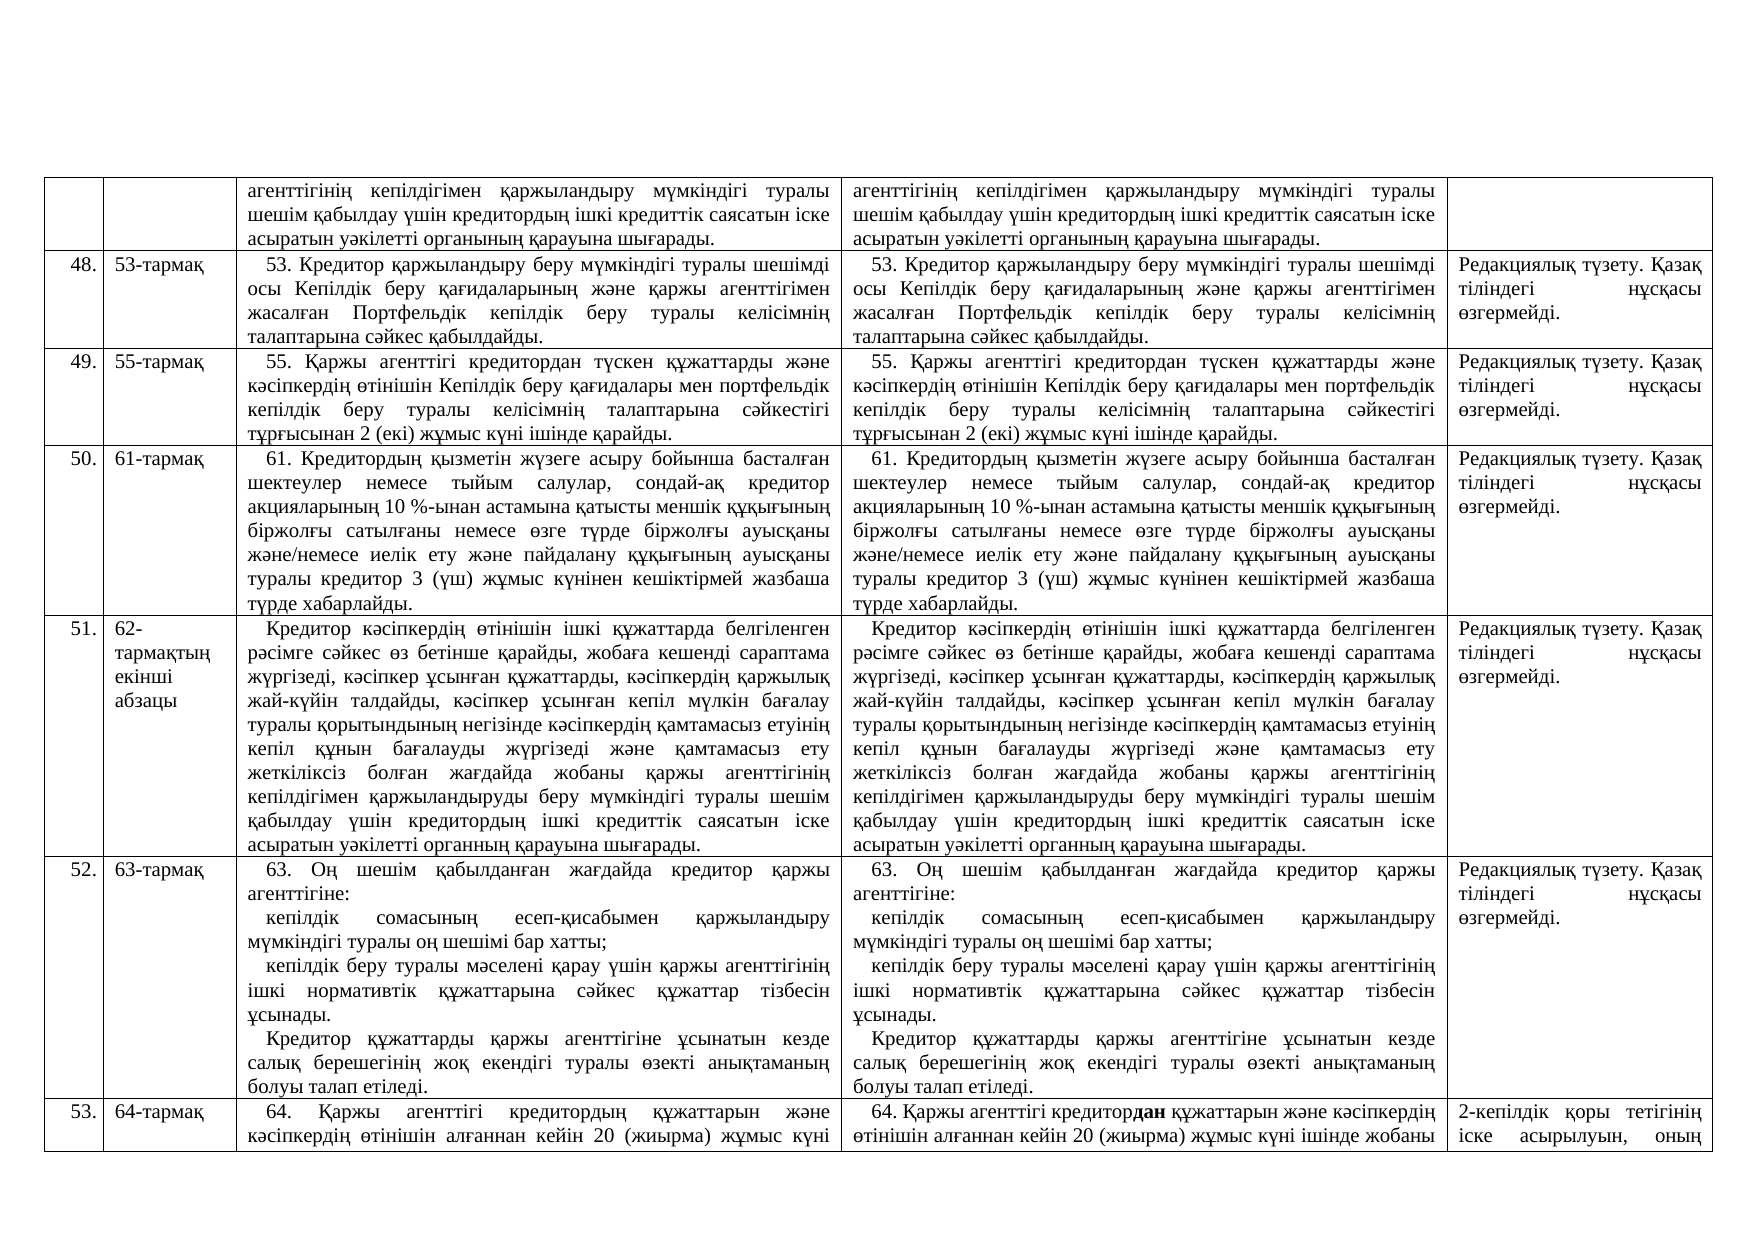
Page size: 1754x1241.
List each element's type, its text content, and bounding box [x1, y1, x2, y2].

table_cell 61. Кредитордың қызметін жүзеге асыру бойынша басталған шектеулер немесе тыйым салулар, сондай-ақ кредитор акцияларының 10 %-ынан астамына қатысты меншік құқығының біржолғы сатылғаны немесе өзге түрде біржолғы ауысқаны және/немесе иелік ету және пайдалану құқығының ауысқаны туралы кредитор 3 (үш) жұмыс күнінен кешіктірмей жазбаша түрде хабарлайды. [237, 446, 841, 614]
table_cell 53-тармақ [104, 251, 236, 348]
table_cell 55-тармақ [104, 349, 236, 445]
table_cell 61. Кредитордың қызметін жүзеге асыру бойынша басталған шектеулер немесе тыйым салулар, сондай-ақ кредитор акцияларының 10 %-ынан астамына қатысты меншік құқығының біржолғы сатылғаны немесе өзге түрде біржолғы ауысқаны және/немесе иелік ету және пайдалану құқығының ауысқаны туралы кредитор 3 (үш) жұмыс күнінен кешіктірмей жазбаша түрде хабарлайды. [842, 446, 1447, 614]
table_cell Редакциялық түзету. Қазақ тіліндегі нұсқасы өзгермейді. [1448, 446, 1712, 614]
table_cell Кредитор кәсіпкердің өтінішін ішкі құжаттарда белгіленген рәсімге сәйкес өз бетінше қарайды, жобаға кешенді сараптама жүргізеді, кәсіпкер ұсынған құжаттарды, кәсіпкердің қаржылық жай-күйін талдайды, кәсіпкер ұсынған кепіл мүлкін бағалау туралы қорытындының негізінде кәсіпкердің қамтамасыз етуінің кепіл құнын бағалауды жүргізеді және қамтамасыз ету жеткіліксіз болған жағдайда жобаны қаржы агенттігінің кепілдігімен қаржыландыруды беру мүмкіндігі туралы шешім қабылдау үшін кредитордың ішкі кредиттік саясатын іске асыратын уәкілетті органның қарауына шығарады. [237, 616, 841, 856]
table_cell 63-тармақ [104, 857, 236, 1098]
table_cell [1448, 178, 1712, 250]
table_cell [237, 178, 841, 250]
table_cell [842, 1099, 1447, 1151]
table_cell Редакциялық түзету. Қазақ тіліндегі нұсқасы өзгермейді. [1448, 616, 1712, 856]
table_cell Редакциялық түзету. Қазақ тіліндегі нұсқасы өзгермейді. [1448, 349, 1712, 445]
table_cell [45, 1099, 70, 1151]
table_cell 53. Кредитор қаржыландыру беру мүмкіндігі туралы шешімді осы Кепілдік беру қағидаларының және қаржы агенттігімен жасалған Портфельдік кепілдік беру туралы келісімнің талаптарына сәйкес қабылдайды. [842, 251, 1447, 348]
table_cell 63. Оң шешім қабылданған жағдайда кредитор қаржы агенттігіне: кепілдік сомасының есеп-қисабымен қаржыландыру мүмкіндігі туралы оң шешімі бар хатты; кепілдік беру туралы мәселені қарау үшін қаржы агенттігінің ішкі нормативтік құжаттарына сәйкес құжаттар тізбесін ұсынады. Кредитор құжаттарды қаржы агенттігіне ұсынатын кезде салық берешегінің жоқ екендігі туралы өзекті анықтаманың болуы талап етіледі. [237, 857, 841, 1098]
table_cell 62-тармақтың екінші абзацы [104, 616, 236, 856]
table_cell 55. Қаржы агенттігі кредитордан түскен құжаттарды және кәсіпкердің өтінішін Кепілдік беру қағидалары мен портфельдік кепілдік беру туралы келісімнің талаптарына сәйкестігі тұрғысынан 2 (екі) жұмыс күні ішінде қарайды. [237, 349, 841, 445]
table_cell [45, 178, 103, 250]
table_cell [92, 1099, 103, 1151]
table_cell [104, 178, 236, 250]
table_cell [45, 251, 103, 348]
table_cell Редакциялық түзету. Қазақ тіліндегі нұсқасы өзгермейді. [1448, 857, 1712, 1098]
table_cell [842, 178, 1447, 250]
table_cell 55. Қаржы агенттігі кредитордан түскен құжаттарды және кәсіпкердің өтінішін Кепілдік беру қағидалары мен портфельдік кепілдік беру туралы келісімнің талаптарына сәйкестігі тұрғысынан 2 (екі) жұмыс күні ішінде қарайды. [842, 349, 1447, 445]
table_cell [45, 857, 103, 1098]
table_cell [237, 1099, 841, 1151]
table_cell 63. Оң шешім қабылданған жағдайда кредитор қаржы агенттігіне: кепілдік сомасының есеп-қисабымен қаржыландыру мүмкіндігі туралы оң шешімі бар хатты; кепілдік беру туралы мәселені қарау үшін қаржы агенттігінің ішкі нормативтік құжаттарына сәйкес құжаттар тізбесін ұсынады. Кредитор құжаттарды қаржы агенттігіне ұсынатын кезде салық берешегінің жоқ екендігі туралы өзекті анықтаманың болуы талап етіледі. [842, 857, 1447, 1098]
table_cell Редакциялық түзету. Қазақ тіліндегі нұсқасы өзгермейді. [1448, 251, 1712, 348]
table_cell [45, 616, 103, 856]
table_cell [45, 349, 103, 445]
table_cell 64-тармақ [104, 1099, 236, 1151]
table_cell Кредитор кәсіпкердің өтінішін ішкі құжаттарда белгіленген рәсімге сәйкес өз бетінше қарайды, жобаға кешенді сараптама жүргізеді, кәсіпкер ұсынған құжаттарды, кәсіпкердің қаржылық жай-күйін талдайды, кәсіпкер ұсынған кепіл мүлкін бағалау туралы қорытындының негізінде кәсіпкердің қамтамасыз етуінің кепіл құнын бағалауды жүргізеді және қамтамасыз ету жеткіліксіз болған жағдайда жобаны қаржы агенттігінің кепілдігімен қаржыландыруды беру мүмкіндігі туралы шешім қабылдау үшін кредитордың ішкі кредиттік саясатын іске асыратын уәкілетті органның қарауына шығарады. [842, 616, 1447, 856]
table_cell 61-тармақ [104, 446, 236, 614]
table_cell [45, 446, 103, 614]
table_cell 53. Кредитор қаржыландыру беру мүмкіндігі туралы шешімді осы Кепілдік беру қағидаларының және қаржы агенттігімен жасалған Портфельдік кепілдік беру туралы келісімнің талаптарына сәйкес қабылдайды. [237, 251, 841, 348]
